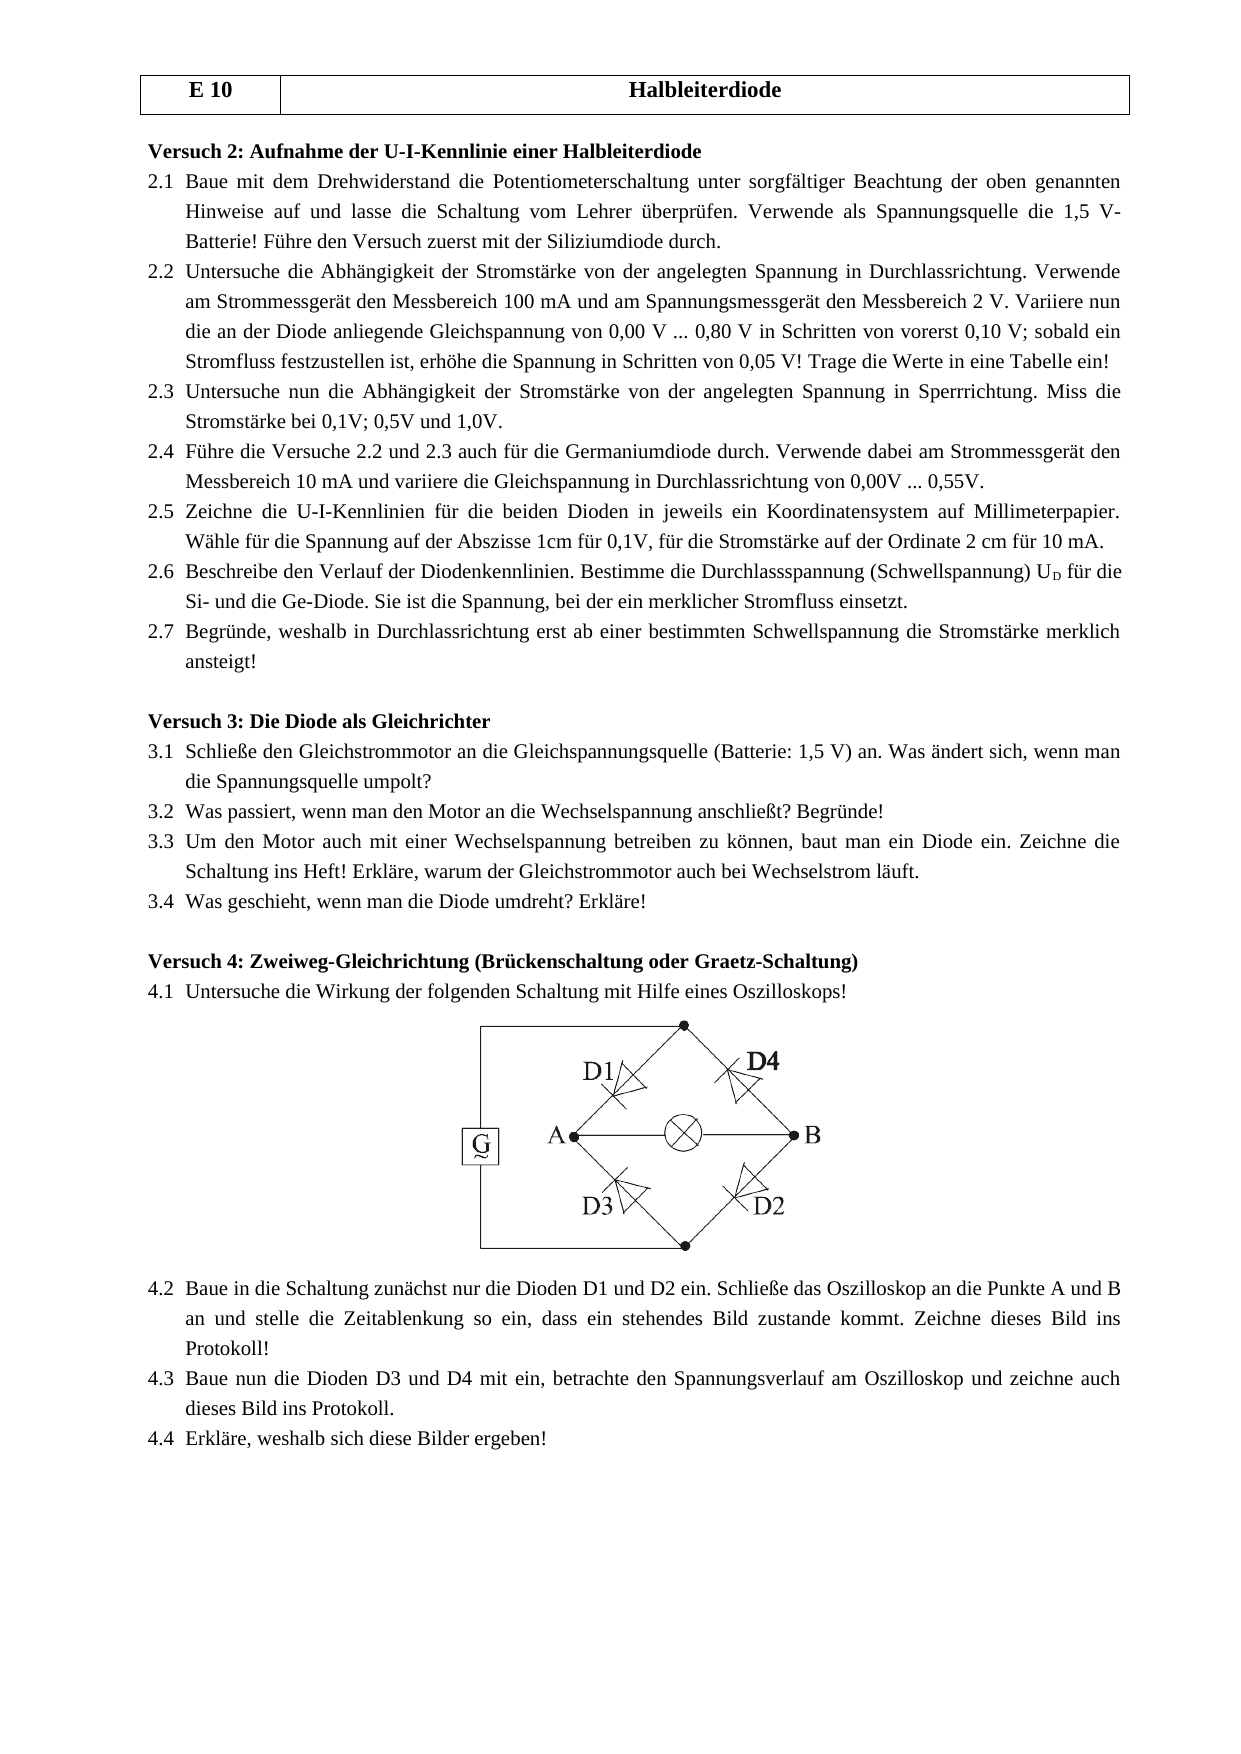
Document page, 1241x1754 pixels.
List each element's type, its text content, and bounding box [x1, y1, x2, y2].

list Beschreibe den Verlauf der Diodenkennlinien. Bestimme die Durchlassspannung (Schwellspannung) UD für die Si- und die Ge-Diode. Sie ist die Spannung, bei der ein merklicher Stromfluss einsetzt. [148, 559, 1122, 613]
list Was passiert, wenn man den Motor an die Wechselspannung anschließt? Begründe! [148, 799, 1122, 823]
text Versuch 3: Die Diode als Gleichrichter [148, 709, 1122, 733]
list Um den Motor auch mit einer Wechselspannung betreiben zu können, baut man ein Diode ein. Zeichne die Schaltung ins Heft! Erkläre, warum der Gleichstrommotor auch bei Wechselstrom läuft. [148, 829, 1122, 883]
list Begründe, weshalb in Durchlassrichtung erst ab einer bestimmten Schwellspannung die Stromstärke merklich ansteigt! [148, 619, 1122, 673]
list Baue nun die Dioden D3 und D4 mit ein, betrachte den Spannungsverlauf am Oszilloskop und zeichne auch dieses Bild ins Protokoll. [148, 1366, 1122, 1420]
text Versuch 2: Aufnahme der U-I-Kennlinie einer Halbleiterdiode [148, 139, 1122, 163]
text Versuch 4: Zweiweg-Gleichrichtung (Brückenschaltung oder Graetz-Schaltung) [148, 949, 1122, 973]
list Untersuche nun die Abhängigkeit der Stromstärke von der angelegten Spannung in Sperrrichtung. Miss die Stromstärke bei 0,1V; 0,5V und 1,0V. [148, 379, 1122, 433]
list Erkläre, weshalb sich diese Bilder ergeben! [148, 1426, 1122, 1450]
list Baue mit dem Drehwiderstand die Potentiometerschaltung unter sorgfältiger Beachtung der oben genannten Hinweise auf und lasse die Schaltung vom Lehrer überprüfen. Verwende als Spannungsquelle die 1,5 V-Batterie! Führe den Versuch zuerst mit der Siliziumdiode durch. [148, 169, 1122, 253]
list Untersuche die Abhängigkeit der Stromstärke von der angelegten Spannung in Durchlassrichtung. Verwende am Strommessgerät den Messbereich 100 mA und am Spannungsmessgerät den Messbereich 2 V. Variiere nun die an der Diode anliegende Gleichspannung von 0,00 V ... 0,80 V in Schritten von vorerst 0,10 V; sobald ein Stromfluss festzustellen ist, erhöhe die Spannung in Schritten von 0,05 V! Trage die Werte in eine Tabelle ein! [148, 259, 1122, 373]
list Baue in die Schaltung zunächst nur die Dioden D1 und D2 ein. Schließe das Oszilloskop an die Punkte A und B an und stelle die Zeitablenkung so ein, dass ein stehendes Bild zustande kommt. Zeichne dieses Bild ins Protokoll! [148, 1276, 1122, 1360]
list Zeichne die U-I-Kennlinien für die beiden Dioden in jeweils ein Koordinatensystem auf Millimeterpapier. Wähle für die Spannung auf der Abszisse 1cm für 0,1V, für die Stromstärke auf der Ordinate 2 cm für 10 mA. [148, 499, 1122, 553]
list Führe die Versuche 2.2 und 2.3 auch für die Germaniumdiode durch. Verwende dabei am Strommessgerät den Messbereich 10 mA und variiere die Gleichspannung in Durchlassrichtung von 0,00V ... 0,55V. [148, 439, 1122, 493]
list Untersuche die Wirkung der folgenden Schaltung mit Hilfe eines Oszilloskops! [148, 979, 1122, 1003]
list Was geschieht, wenn man die Diode umdreht? Erkläre! [148, 889, 1122, 913]
list Schließe den Gleichstrommotor an die Gleichspannungsquelle (Batterie: 1,5 V) an. Was ändert sich, wenn man die Spannungsquelle umpolt? [148, 739, 1122, 793]
